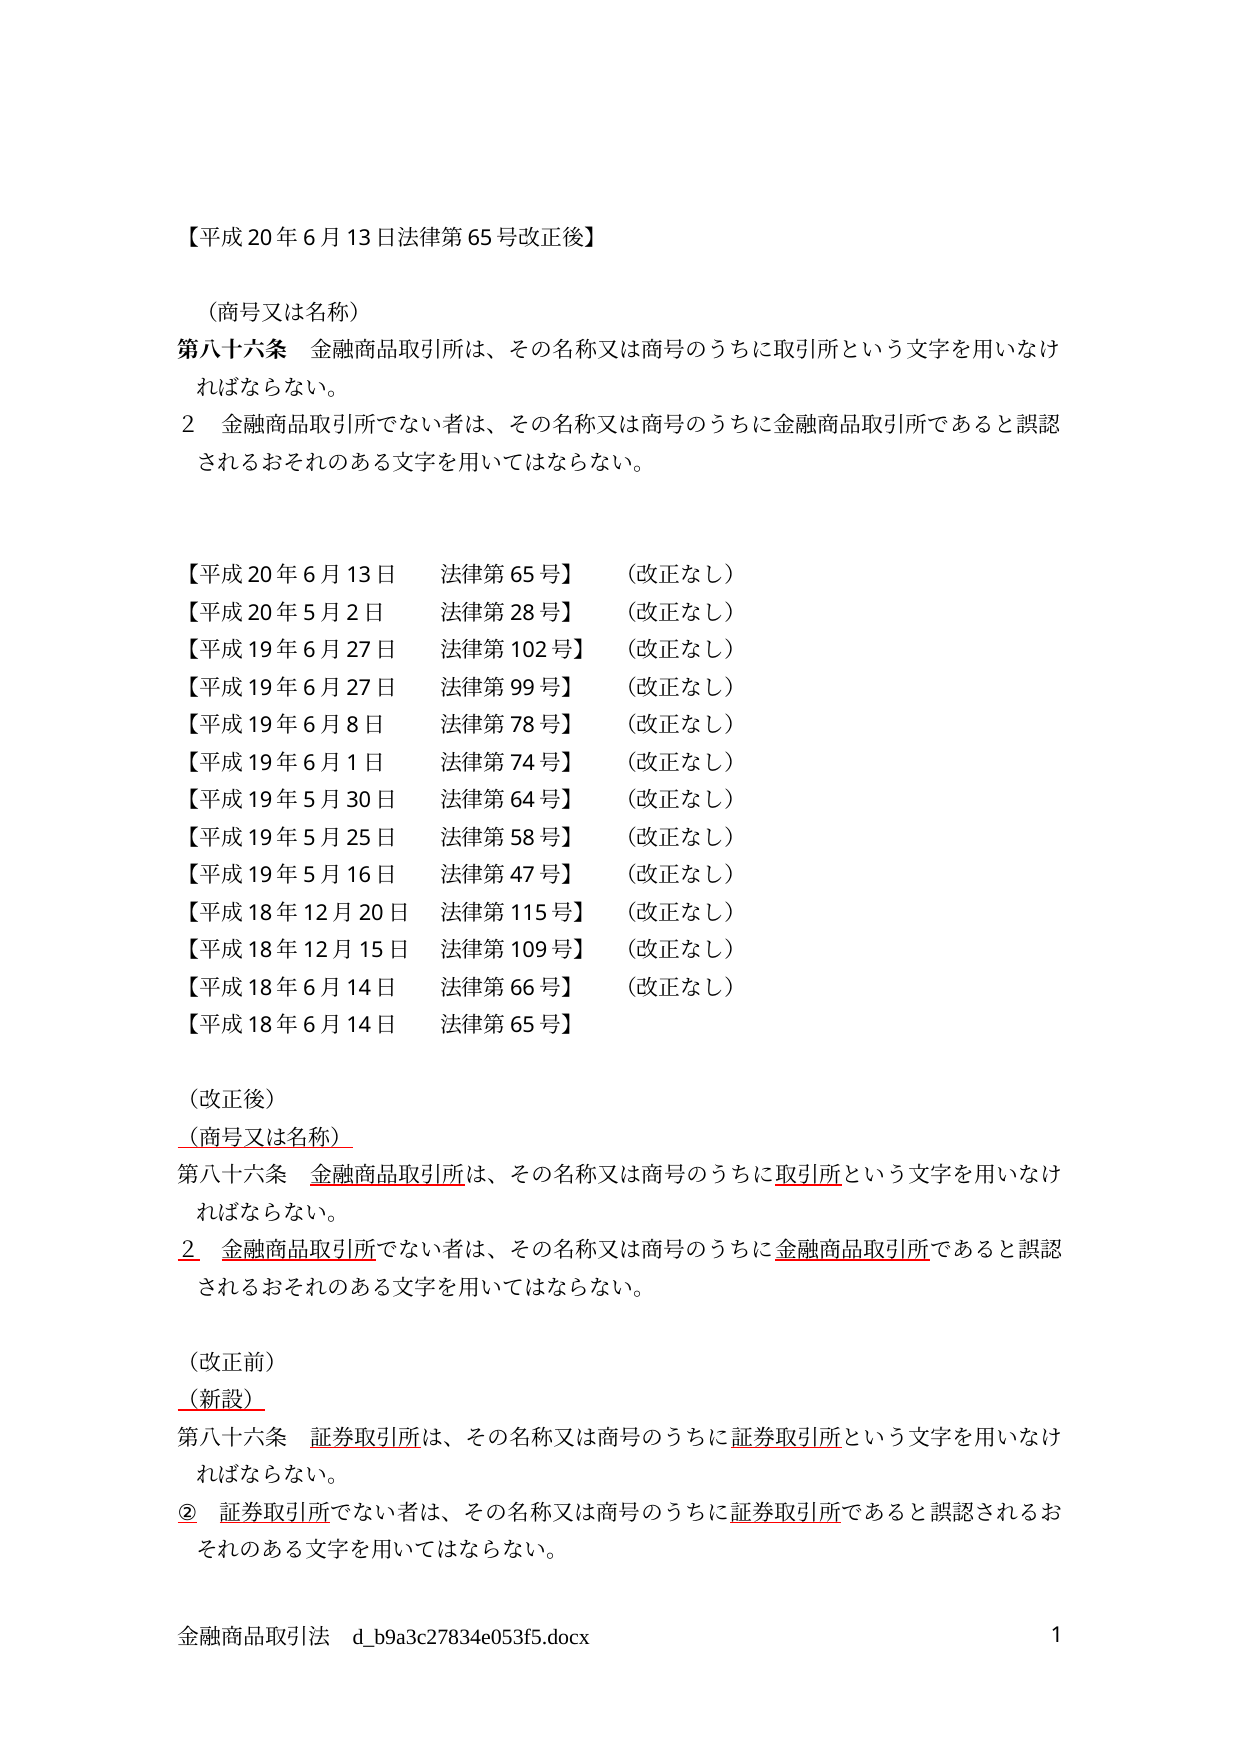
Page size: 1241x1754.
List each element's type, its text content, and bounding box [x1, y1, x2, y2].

text （改正前） [177, 1342, 1063, 1379]
text 【平成19年6月8日 法律第78号】 （改正なし） [177, 704, 1063, 742]
text ② 証券取引所でない者は、その名称又は商号のうちに証券取引所であると誤認されるおそれのある文字を用いてはならない。 [177, 1492, 1063, 1567]
text 【平成18年12月20日 法律第115号】 （改正なし） [177, 892, 1063, 929]
text 【平成18年12月15日 法律第109号】 （改正なし） [177, 929, 1063, 967]
text ２ 金融商品取引所でない者は、その名称又は商号のうちに金融商品取引所であると誤認されるおそれのある文字を用いてはならない。 [177, 1229, 1063, 1304]
text ２ 金融商品取引所でない者は、その名称又は商号のうちに金融商品取引所であると誤認されるおそれのある文字を用いてはならない。 [177, 404, 1063, 479]
text 【平成20年6月13日 法律第65号】 （改正なし） [177, 554, 1063, 592]
text 【平成19年6月1日 法律第74号】 （改正なし） [177, 742, 1063, 779]
text 【平成19年6月27日 法律第102号】 （改正なし） [177, 629, 1063, 667]
text 第八十六条 金融商品取引所は、その名称又は商号のうちに取引所という文字を用いなければならない。 [177, 1154, 1063, 1229]
text 第八十六条 証券取引所は、その名称又は商号のうちに証券取引所という文字を用いなければならない。 [177, 1417, 1063, 1492]
text 【平成18年6月14日 法律第66号】 （改正なし） [177, 967, 1063, 1004]
text 【平成20年6月13日法律第65号改正後】 [177, 217, 1063, 254]
text 【平成19年5月30日 法律第64号】 （改正なし） [177, 779, 1063, 817]
text （新設） [177, 1379, 1063, 1417]
text （商号又は名称） [177, 1117, 1063, 1154]
text 【平成19年6月27日 法律第99号】 （改正なし） [177, 667, 1063, 704]
text （商号又は名称） [196, 292, 1063, 329]
text 第八十六条 金融商品取引所は、その名称又は商号のうちに取引所という文字を用いなければならない。 [177, 329, 1063, 404]
text 【平成18年6月14日 法律第65号】 [177, 1004, 1063, 1042]
text 【平成20年5月2日 法律第28号】 （改正なし） [177, 592, 1063, 629]
text 【平成19年5月16日 法律第47号】 （改正なし） [177, 854, 1063, 892]
text （改正後） [177, 1079, 1063, 1117]
text 【平成19年5月25日 法律第58号】 （改正なし） [177, 817, 1063, 854]
